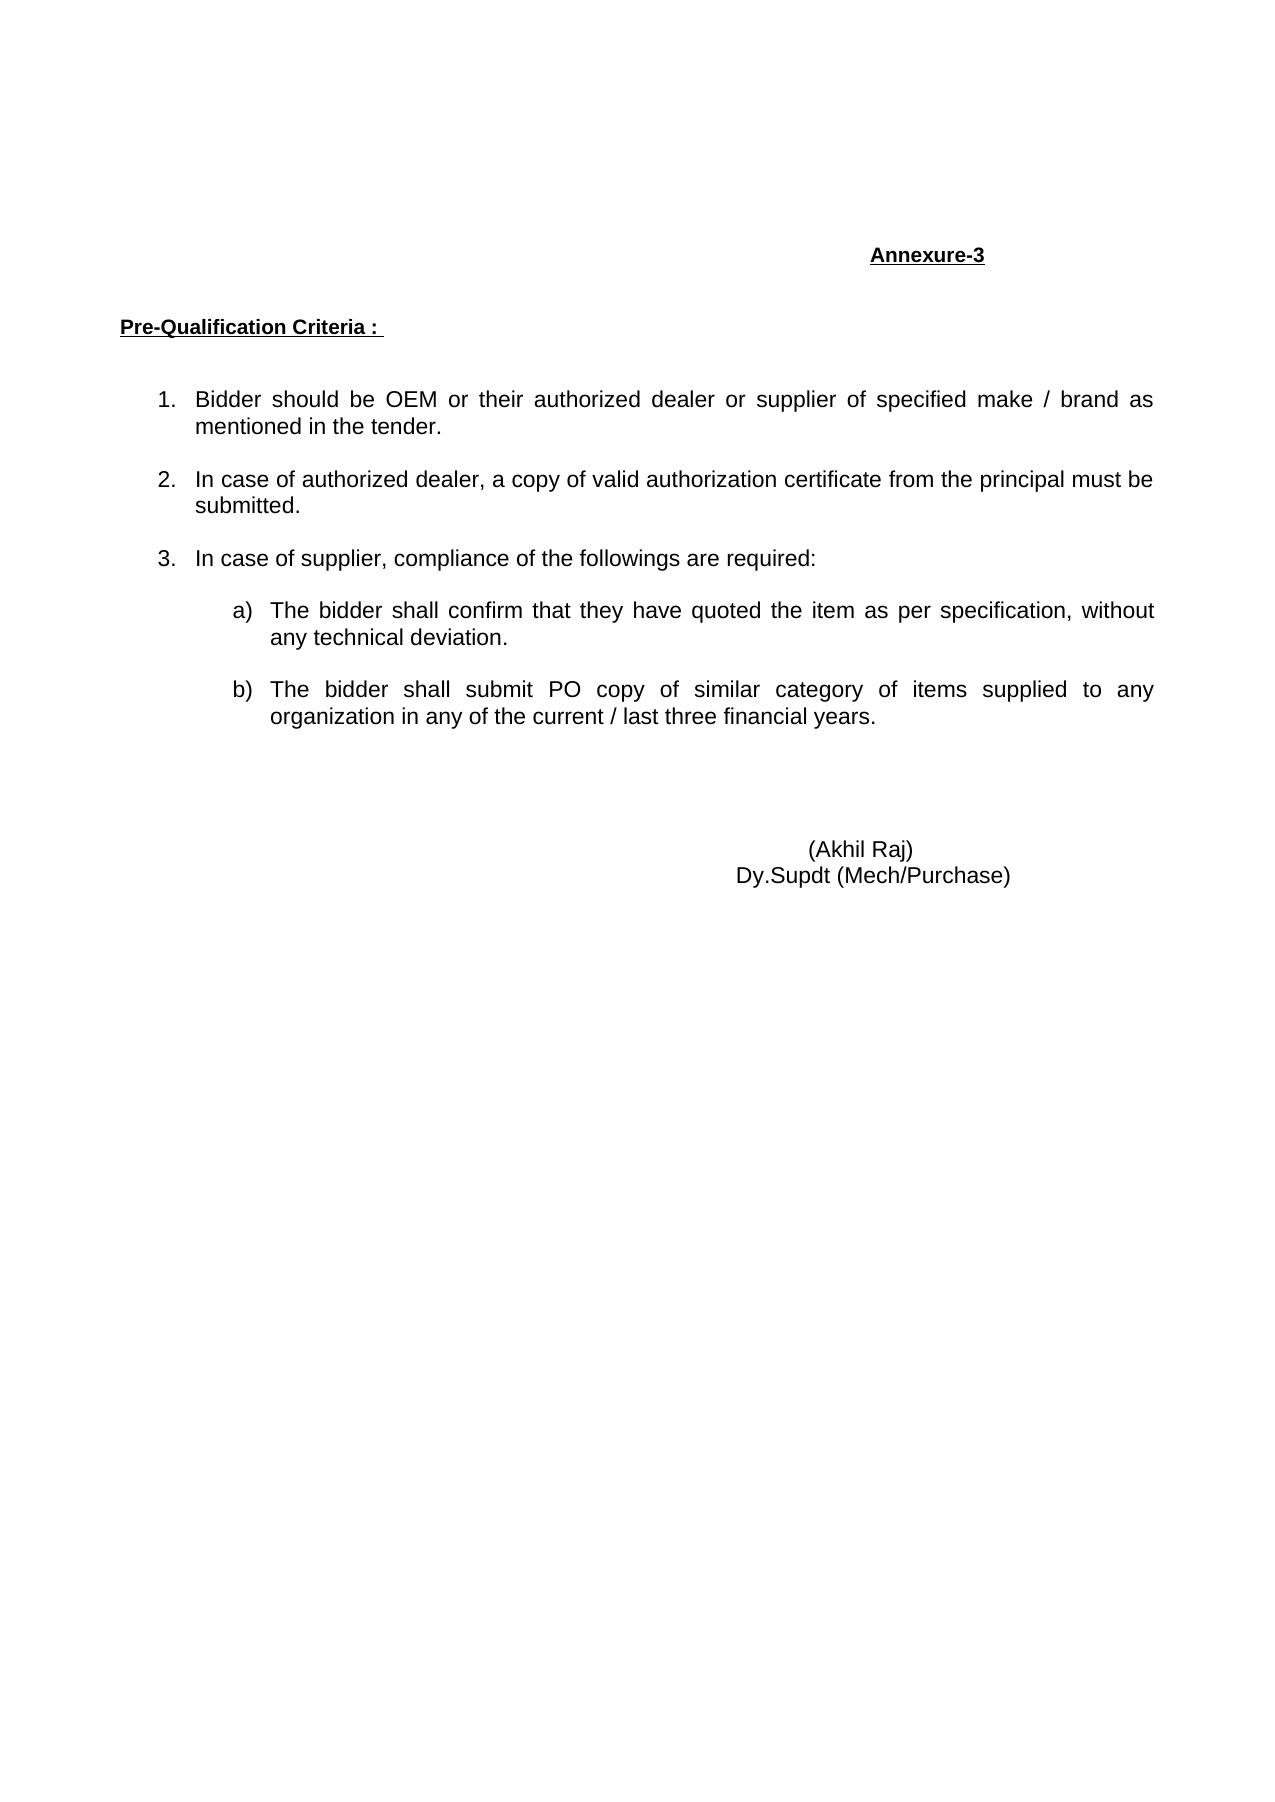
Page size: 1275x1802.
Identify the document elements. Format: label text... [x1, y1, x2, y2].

list The bidder shall confirm that they have quoted the item as per specification, without any technical deviation. [232, 597, 1155, 650]
list Bidder should be OEM or their authorized dealer or supplier of specified make / brand as mentioned in the tender. [157, 386, 1155, 439]
list The bidder shall submit PO copy of similar category of items supplied to any organization in any of the current / last three financial years. [232, 676, 1155, 729]
text Annexure-3 [795, 243, 1155, 267]
list Dy.Supdt (Mech/Purchase) [195, 862, 1155, 888]
list (Akhil Raj) [195, 836, 1155, 862]
list In case of authorized dealer, a copy of valid authorization certificate from the principal must be submitted. [157, 466, 1155, 518]
list In case of supplier, compliance of the followings are required: [157, 544, 1155, 571]
text Pre-Qualification Criteria : [120, 314, 1155, 338]
